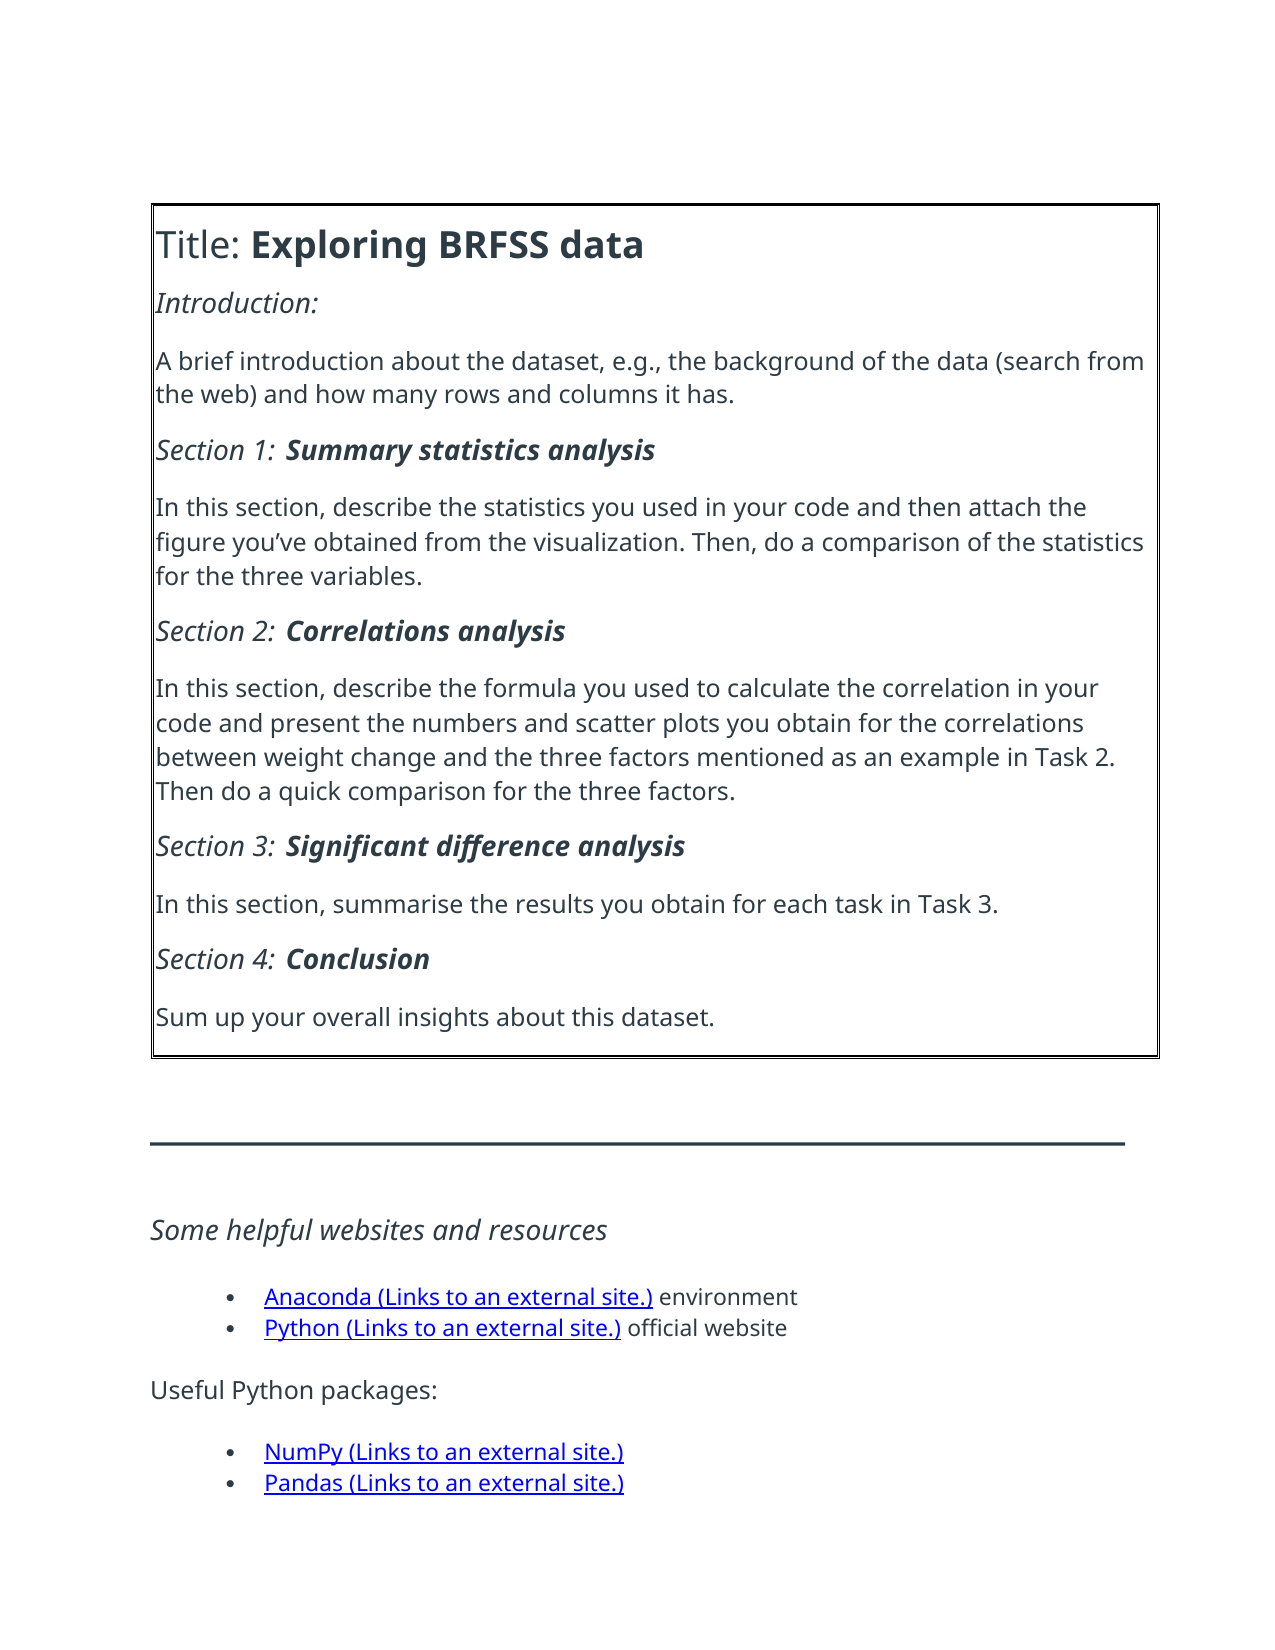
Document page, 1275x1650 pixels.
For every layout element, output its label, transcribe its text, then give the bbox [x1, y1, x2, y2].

subtitle Some helpful websites and resources [150, 1210, 1125, 1249]
list Pandas (Links to an external site.) [227, 1467, 1125, 1498]
list Anaconda (Links to an external site.) environment [227, 1281, 1125, 1312]
list NumPy (Links to an external site.) [227, 1436, 1125, 1467]
text Useful Python packages: [150, 1372, 1125, 1407]
table_header Title: Exploring BRFSS data Introduction: A brief introduction about the dataset, e.g., the background of the data (search from the web) and how many rows and columns it has. Section 1: Summary statistics analysis In this section, describe the statistics you used in your code and then attach the figure you’ve obtained from the visualization. Then, do a comparison of the statistics for the three variables. Section 2: Correlations analysis In this section, describe the formula you used to calculate the correlation in your code and present the numbers and scatter plots you obtain for the correlations between weight change and the three factors mentioned as an example in Task 2. Then do a quick comparison for the three factors. Section 3: Significant difference analysis In this section, summarise the results you obtain for each task in Task 3. Section 4: Conclusion Sum up your overall insights about this dataset. [154, 206, 1157, 1055]
list Python (Links to an external site.) official website [227, 1312, 1125, 1343]
